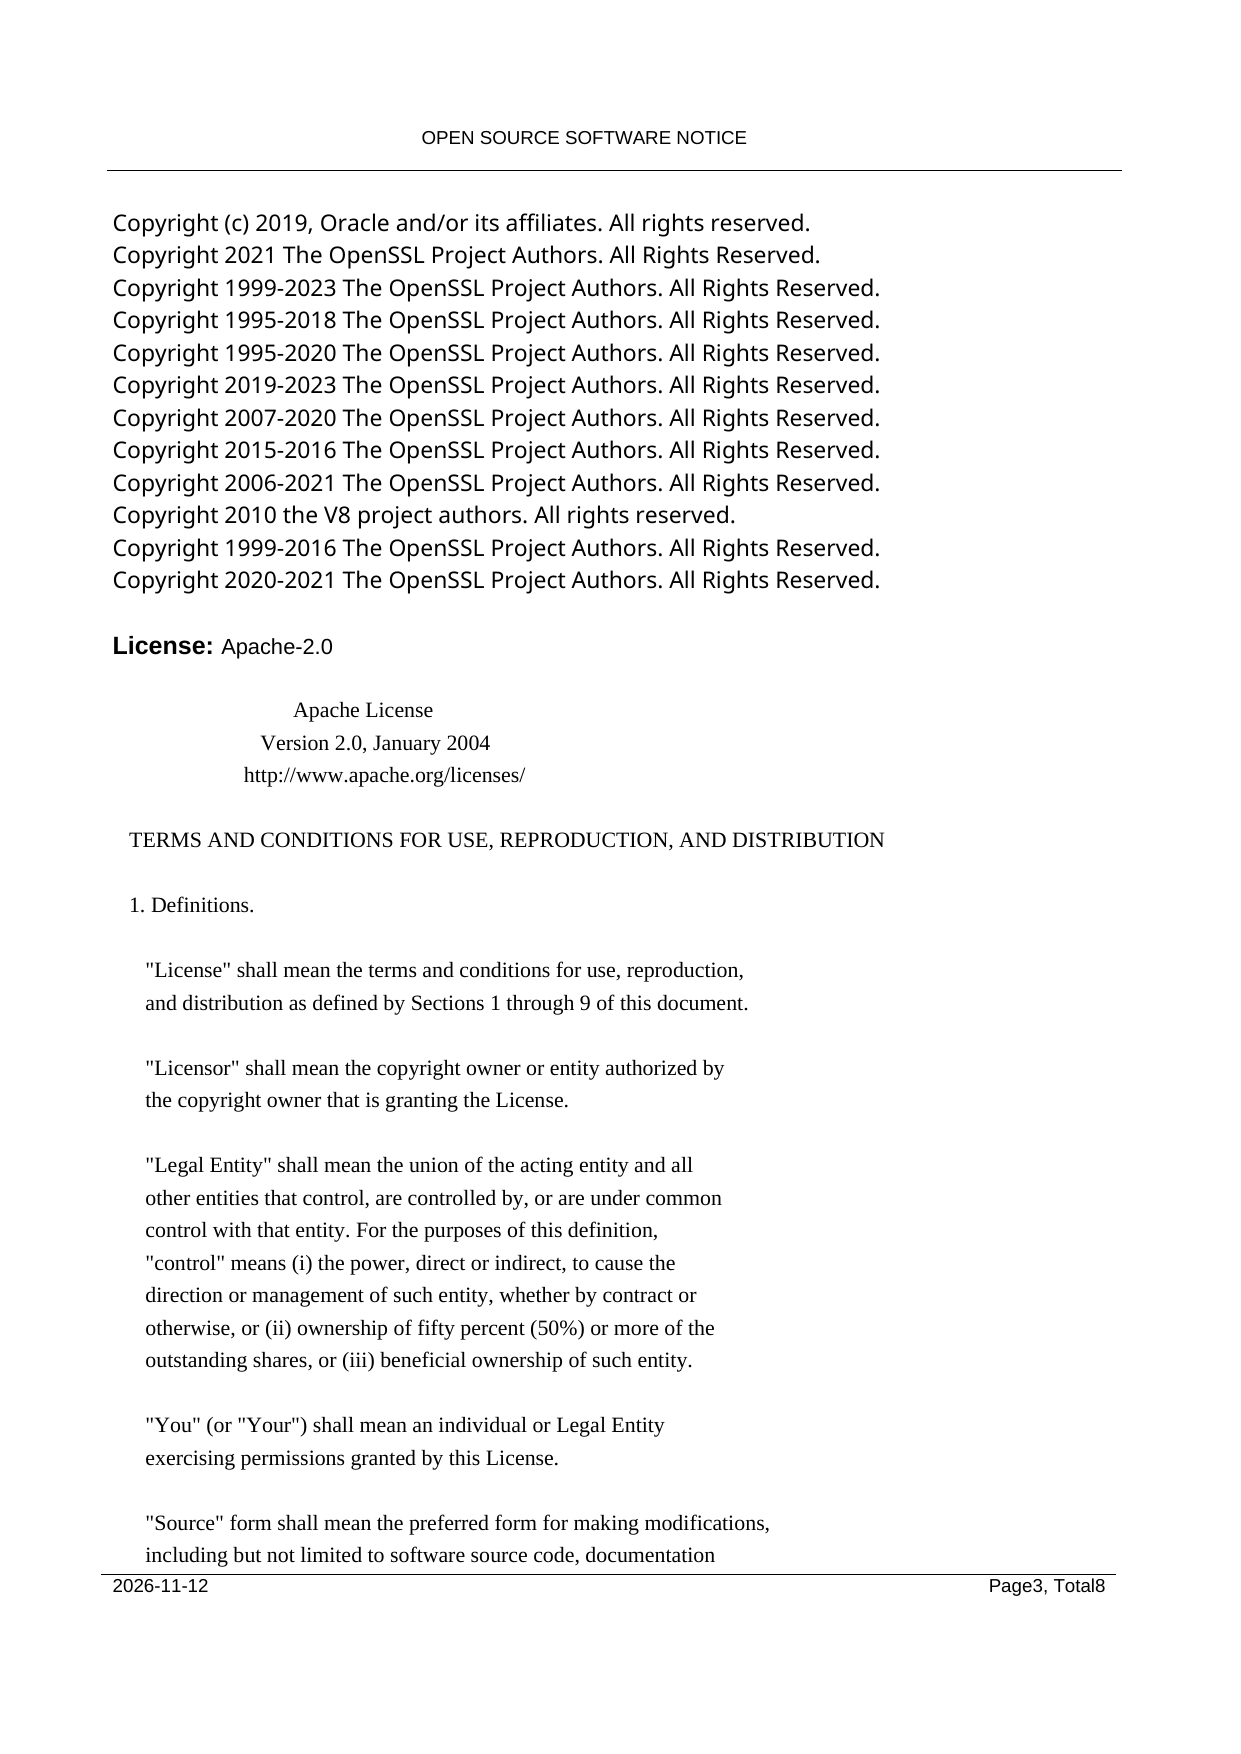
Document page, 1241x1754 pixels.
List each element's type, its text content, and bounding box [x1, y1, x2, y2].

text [112, 661, 1128, 1571]
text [112, 206, 1128, 629]
text License: Apache-2.0 [112, 629, 1128, 661]
